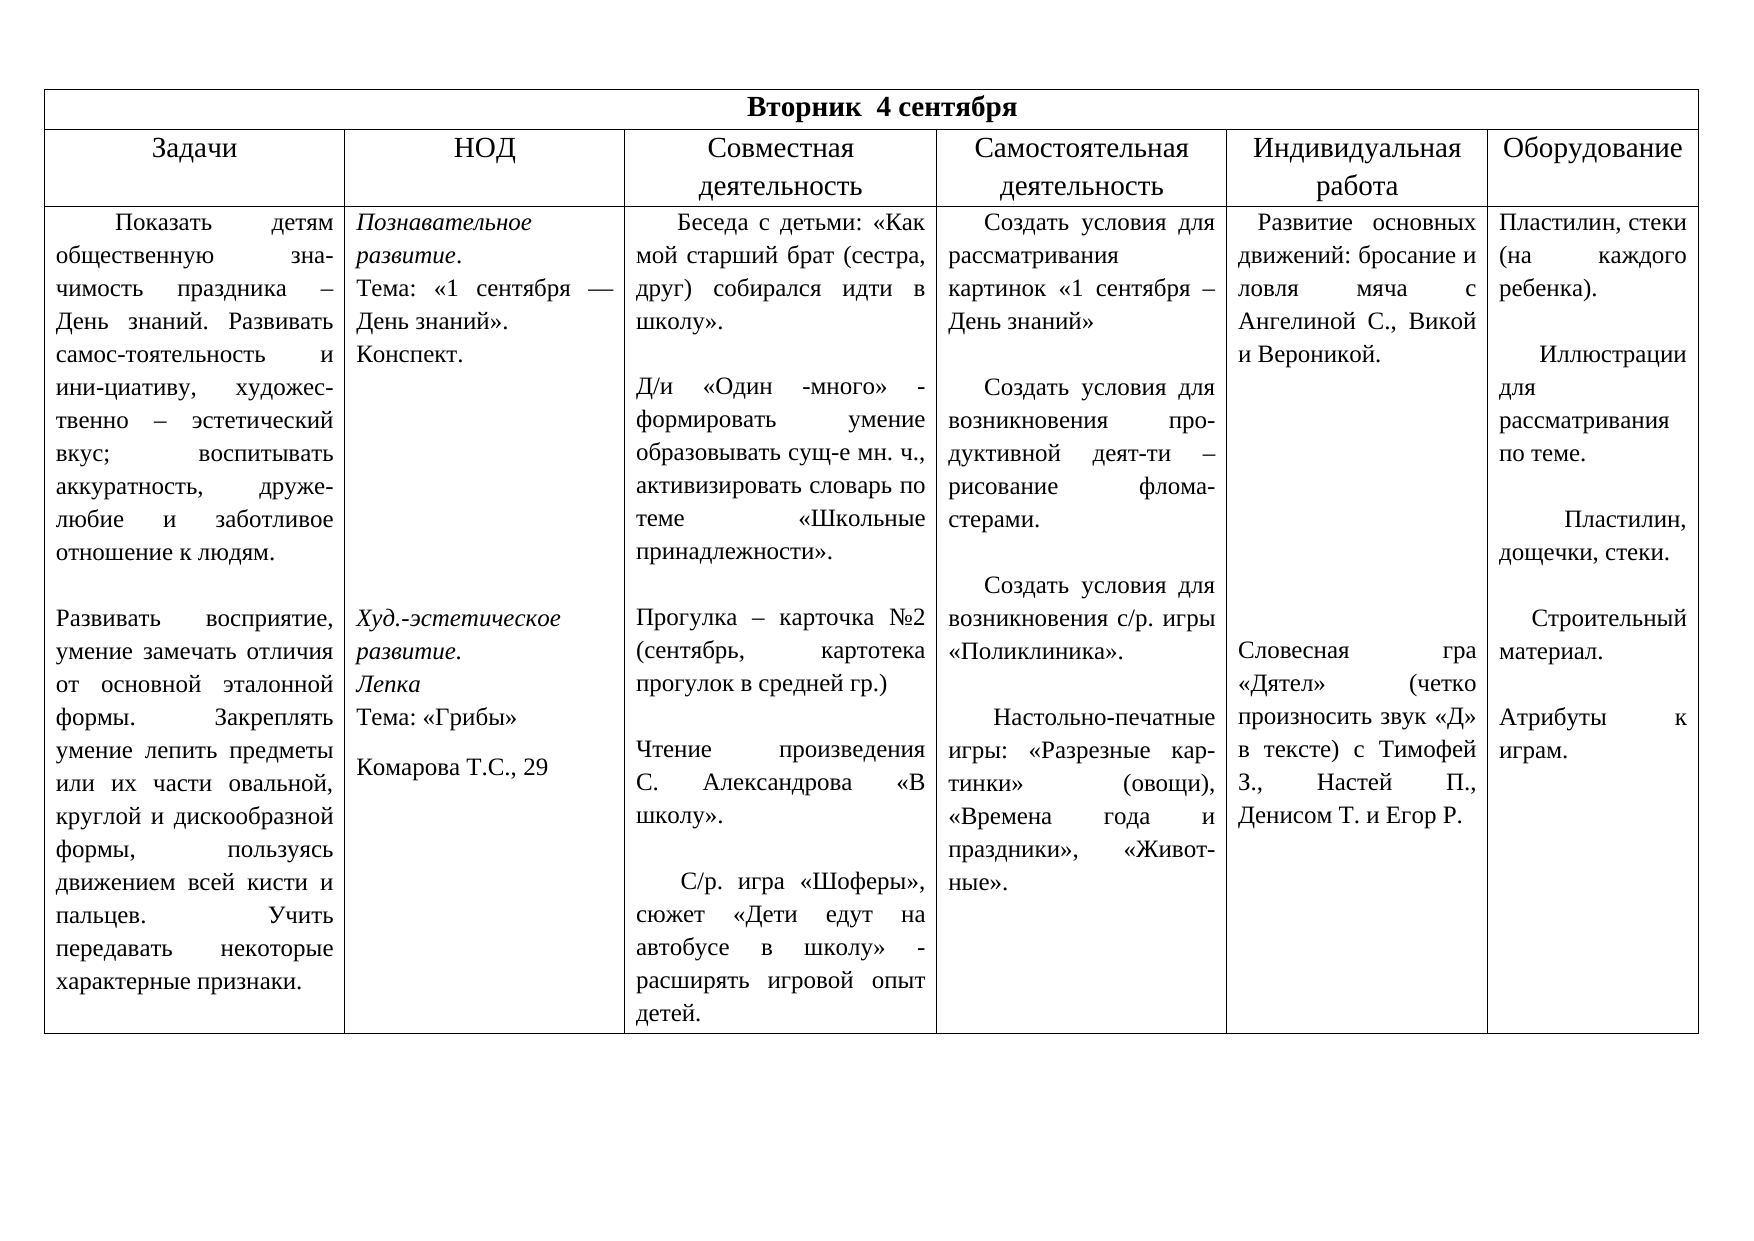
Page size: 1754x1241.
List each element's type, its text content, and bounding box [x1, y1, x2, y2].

table_cell Индивидуальная работа [1227, 130, 1487, 206]
table_cell Вторник 4 сентября [45, 90, 1698, 129]
table_cell Совместная деятельность [625, 130, 936, 206]
table_cell Развитие основных движений: бросание и ловля мяча с Ангелиной С., Викой и Вероникой. Словесная гра «Дятел» (четко произносить звук «Д» в тексте) с Тимофей З., Настей П., Денисом Т. и Егор Р. [1227, 207, 1487, 1032]
table_cell Показать детям общественную зна-чимость праздника – День знаний. Развивать самос-тоятельность и ини-циативу, художес-твенно – эстетический вкус; воспитывать аккуратность, друже-любие и заботливое отношение к людям. Развивать восприятие, умение замечать отличия от основной эталонной формы. Закреплять умение лепить предметы или их части овальной, круглой и дискообразной формы, пользуясь движением всей кисти и пальцев. Учить передавать некоторые характерные признаки. [45, 207, 344, 1032]
table_cell Задачи [45, 130, 344, 206]
table_cell Самостоятельная деятельность [937, 130, 1226, 206]
table_cell НОД [345, 130, 624, 206]
table_cell Создать условия для рассматривания картинок «1 сентября – День знаний» Создать условия для возникновения про-дуктивной деят-ти – рисование флома-стерами. Создать условия для возникновения с/р. игры «Поликлиника». Настольно-печатные игры: «Разрезные кар-тинки» (овощи), «Времена года и праздники», «Живот-ные». [937, 207, 1226, 1032]
table_cell Познавательное развитие. Тема: «1 сентября — День знаний». Конспект. Худ.-эстетическое развитие. Лепка Тема: «Грибы» Комарова Т.С., 29 [345, 207, 624, 1032]
table_cell Беседа с детьми: «Как мой старший брат (сестра, друг) собирался идти в школу». Д/и «Один -много» - формировать умение образовывать сущ-е мн. ч., активизировать словарь по теме «Школьные принадлежности». Прогулка – карточка №2 (сентябрь, картотека прогулок в средней гр.) Чтение произведения С. Александрова «В школу». С/р. игра «Шоферы», сюжет «Дети едут на автобусе в школу» - расширять игровой опыт детей. [625, 207, 936, 1032]
table_cell Оборудование [1488, 130, 1698, 206]
table_cell Пластилин, стеки (на каждого ребенка). Иллюстрации для рассматривания по теме. Пластилин, дощечки, стеки. Строительный материал. Атрибуты к играм. [1488, 207, 1698, 1032]
